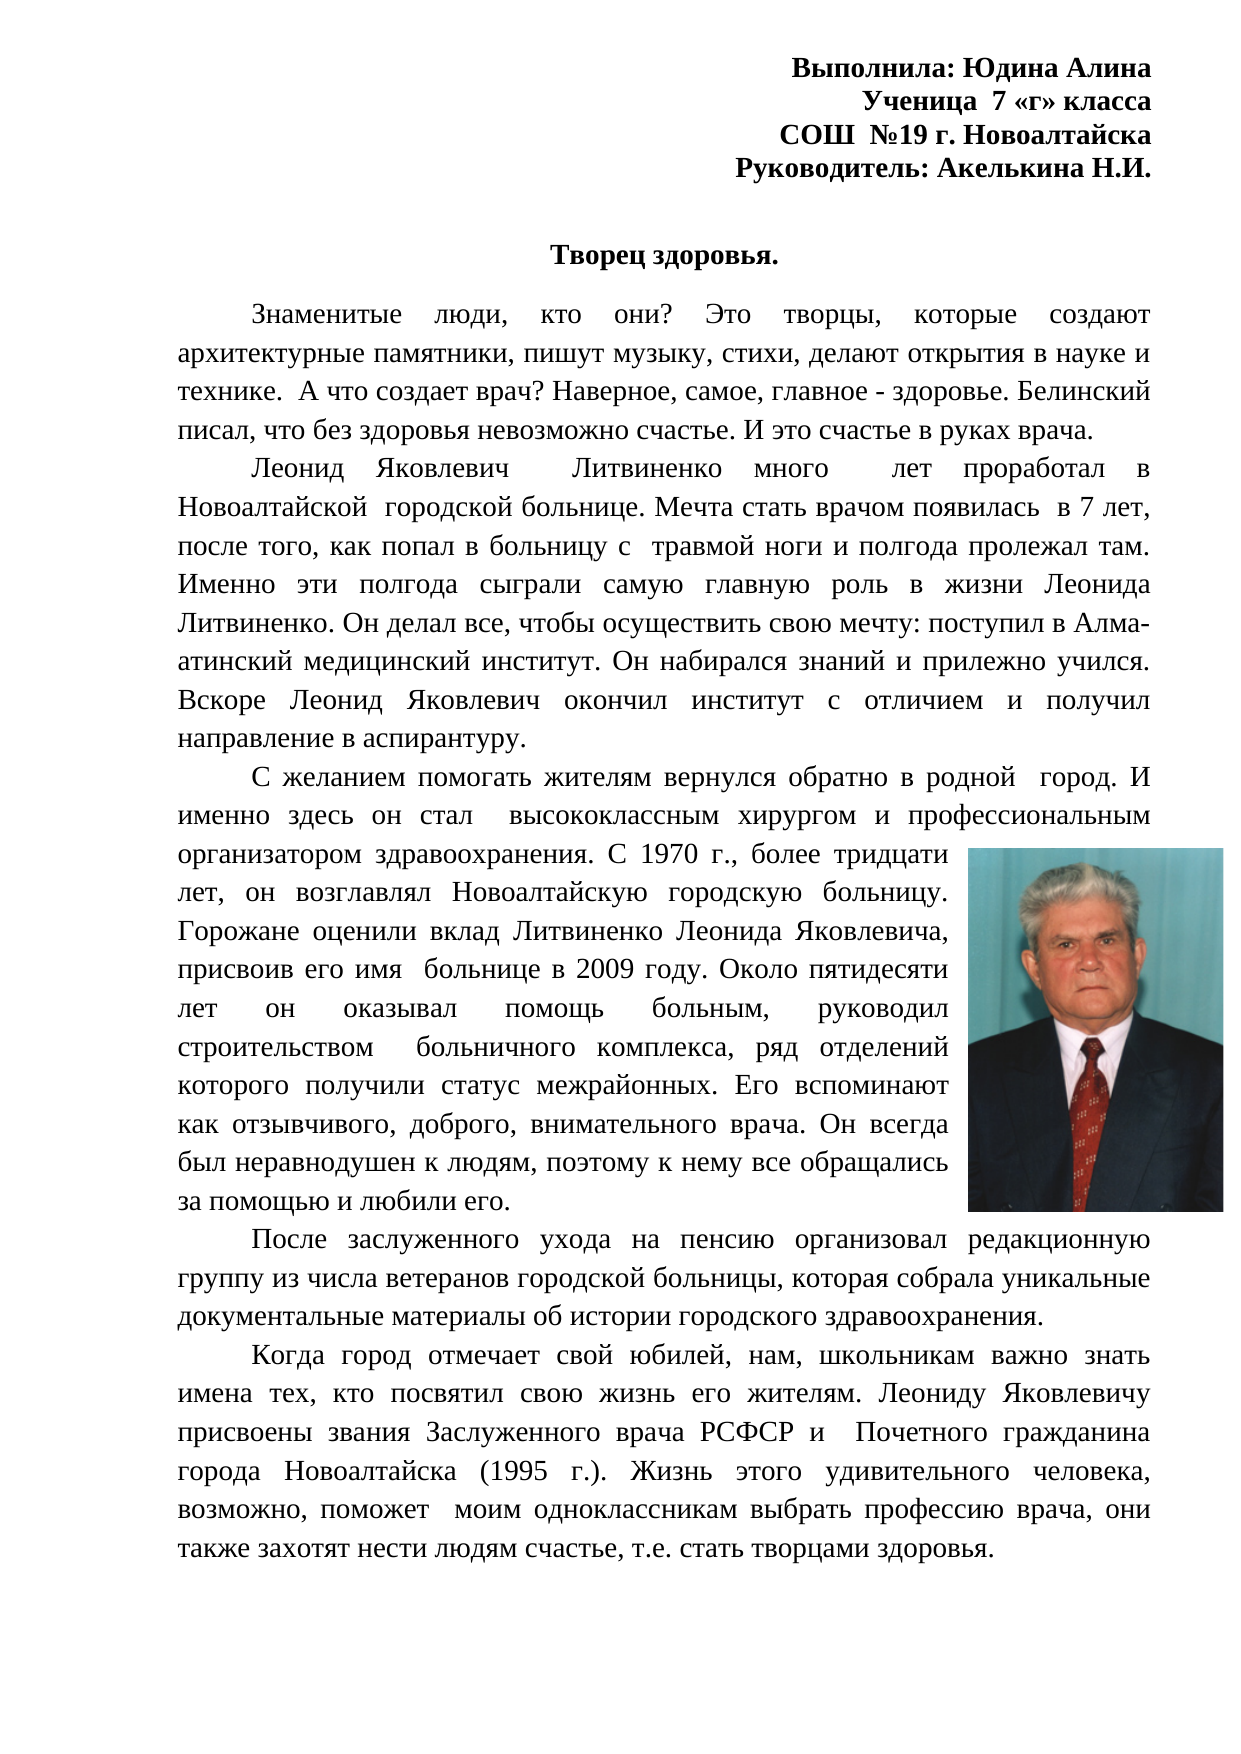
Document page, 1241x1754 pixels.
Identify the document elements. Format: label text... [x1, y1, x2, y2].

text Творец здоровья. [177, 237, 1152, 271]
text Знаменитые люди, кто они? Это творцы, которые создают архитектурные памятники, пишут музыку, стихи, делают открытия в науке и технике. А что создает врач? Наверное, самое, главное - здоровье. Белинский писал, что без здоровья невозможно счастье. И это счастье в руках врача. [177, 296, 1152, 446]
text Выполнила: Юдина Алина [177, 50, 1152, 83]
picture [968, 848, 1224, 1212]
text Когда город отмечает свой юбилей, нам, школьникам важно знать имена тех, кто посвятил свою жизнь его жителям. Леониду Яковлевичу присвоены звания Заслуженного врача РСФСР и Почетного гражданина города Новоалтайска (1995 г.). Жизнь этого удивительного человека, возможно, поможет моим одноклассникам выбрать профессию врача, они также захотят нести людям счастье, т.е. стать творцами здоровья. [177, 1337, 1152, 1563]
text Леонид Яковлевич Литвиненко много лет проработал в Новоалтайской городской больнице. Мечта стать врачом появилась в 7 лет, после того, как попал в больницу с травмой ноги и полгода пролежал там. Именно эти полгода сыграли самую главную роль в жизни Леонида Литвиненко. Он делал все, чтобы осуществить свою мечту: поступил в Алма-атинский медицинский институт. Он набирался знаний и прилежно учился. Вскоре Леонид Яковлевич окончил институт с отличием и получил направление в аспирантуру. [177, 451, 1152, 754]
text С желанием помогать жителям вернулся обратно в родной город. И именно здесь он стал высококлассным хирургом и профессиональным организатором здравоохранения. С 1970 г., более тридцати лет, он возглавлял Новоалтайскую городскую больницу. Горожане оценили вклад Литвиненко Леонида Яковлевича, присвоив его имя больнице в 2009 году. Около пятидесяти лет он оказывал помощь больным, руководил строительством больничного комплекса, ряд отделений которого получили статус межрайонных. Его вспоминают как отзывчивого, доброго, внимательного врача. Он всегда был неравнодушен к людям, поэтому к нему все обращались за помощью и любили его. [177, 759, 1152, 1216]
text СОШ №19 г. Новоалтайска [177, 117, 1152, 151]
text Ученица 7 «г» класса [177, 83, 1152, 117]
text Руководитель: Акелькина Н.И. [177, 151, 1152, 184]
text После заслуженного ухода на пенсию организовал редакционную группу из числа ветеранов городской больницы, которая собрала уникальные документальные материалы об истории городского здравоохранения. [177, 1221, 1152, 1332]
